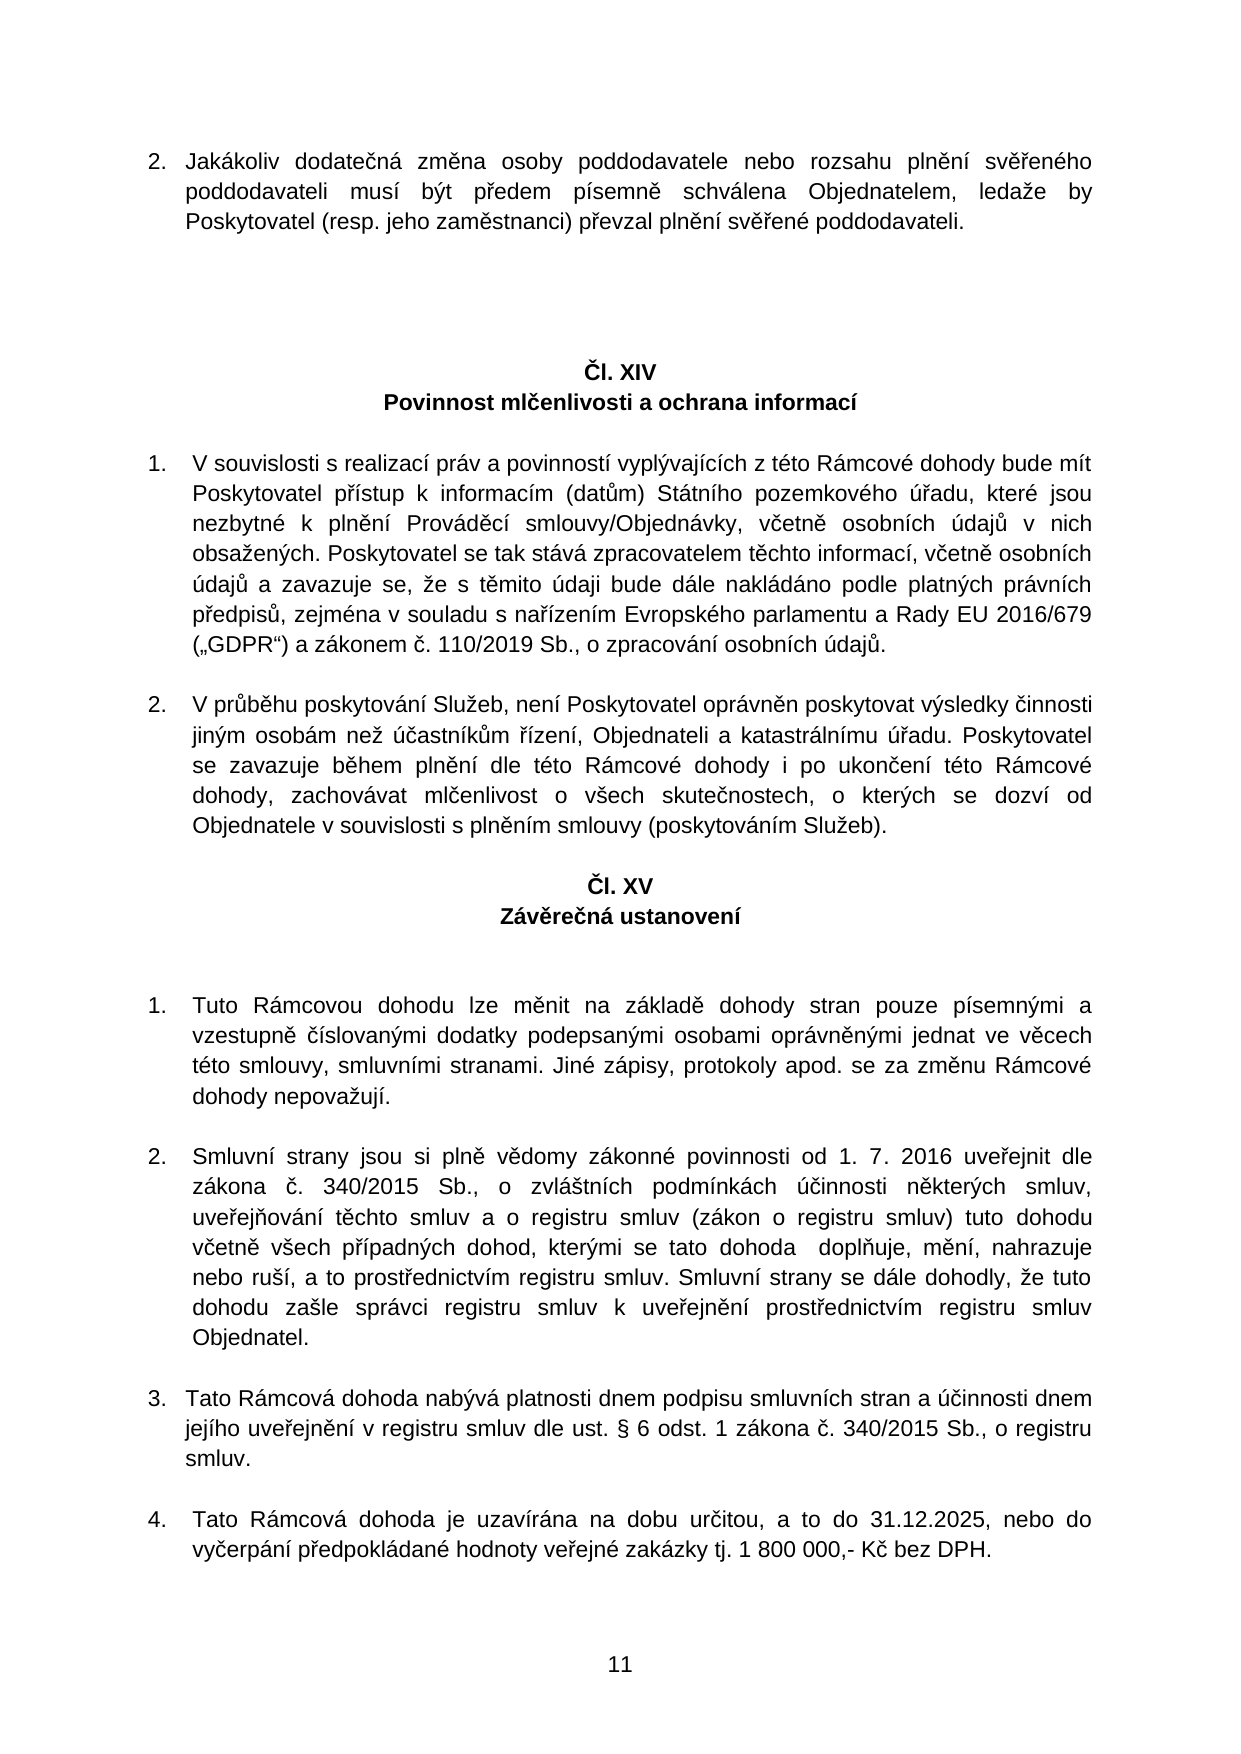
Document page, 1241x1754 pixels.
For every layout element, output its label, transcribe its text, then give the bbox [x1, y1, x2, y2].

text Čl. XV [148, 873, 1093, 899]
list V průběhu poskytování Služeb, není Poskytovatel oprávněn poskytovat výsledky činnosti jiným osobám než účastníkům řízení, Objednateli a katastrálnímu úřadu. Poskytovatel se zavazuje během plnění dle této Rámcové dohody i po ukončení této Rámcové dohody, zachovávat mlčenlivost o všech skutečnostech, o kterých se dozví od Objednatele v souvislosti s plněním smlouvy (poskytováním Služeb). [148, 691, 1093, 838]
text Povinnost mlčenlivosti a ochrana informací [148, 389, 1093, 416]
list Smluvní strany jsou si plně vědomy zákonné povinnosti od 1. 7. 2016 uveřejnit dle zákona č. 340/2015 Sb., o zvláštních podmínkách účinnosti některých smluv, uveřejňování těchto smluv a o registru smluv (zákon o registru smluv) tuto dohodu včetně všech případných dohod, kterými se tato dohoda doplňuje, mění, nahrazuje nebo ruší, a to prostřednictvím registru smluv. Smluvní strany se dále dohodly, že tuto dohodu zašle správci registru smluv k uveřejnění prostřednictvím registru smluv Objednatel. [148, 1143, 1093, 1351]
list Tato Rámcová dohoda je uzavírána na dobu určitou, a to do 31.12.2025, nebo do vyčerpání předpokládané hodnoty veřejné zakázky tj. 1 800 000,- Kč bez DPH. [148, 1506, 1093, 1562]
list V souvislosti s realizací práv a povinností vyplývajících z této Rámcové dohody bude mít Poskytovatel přístup k informacím (datům) Státního pozemkového úřadu, které jsou nezbytné k plnění Prováděcí smlouvy/Objednávky, včetně osobních údajů v nich obsažených. Poskytovatel se tak stává zpracovatelem těchto informací, včetně osobních údajů a zavazuje se, že s těmito údaji bude dále nakládáno podle platných právních předpisů, zejména v souladu s nařízením Evropského parlamentu a Rady EU 2016/679 („GDPR“) a zákonem č. 110/2019 Sb., o zpracování osobních údajů. [148, 450, 1093, 657]
text Čl. XIV [148, 359, 1093, 385]
text Závěrečná ustanovení [148, 903, 1093, 929]
list Tuto Rámcovou dohodu lze měnit na základě dohody stran pouze písemnými a vzestupně číslovanými dodatky podepsanými osobami oprávněnými jednat ve věcech této smlouvy, smluvními stranami. Jiné zápisy, protokoly apod. se za změnu Rámcové dohody nepovažují. [148, 992, 1093, 1109]
list Jakákoliv dodatečná změna osoby poddodavatele nebo rozsahu plnění svěřeného poddodavateli musí být předem písemně schválena Objednatelem, ledaže by Poskytovatel (resp. jeho zaměstnanci) převzal plnění svěřené poddodavateli. [148, 148, 1093, 234]
list Tato Rámcová dohoda nabývá platnosti dnem podpisu smluvních stran a účinnosti dnem jejího uveřejnění v registru smluv dle ust. § 6 odst. 1 zákona č. 340/2015 Sb., o registru smluv. [148, 1385, 1093, 1471]
